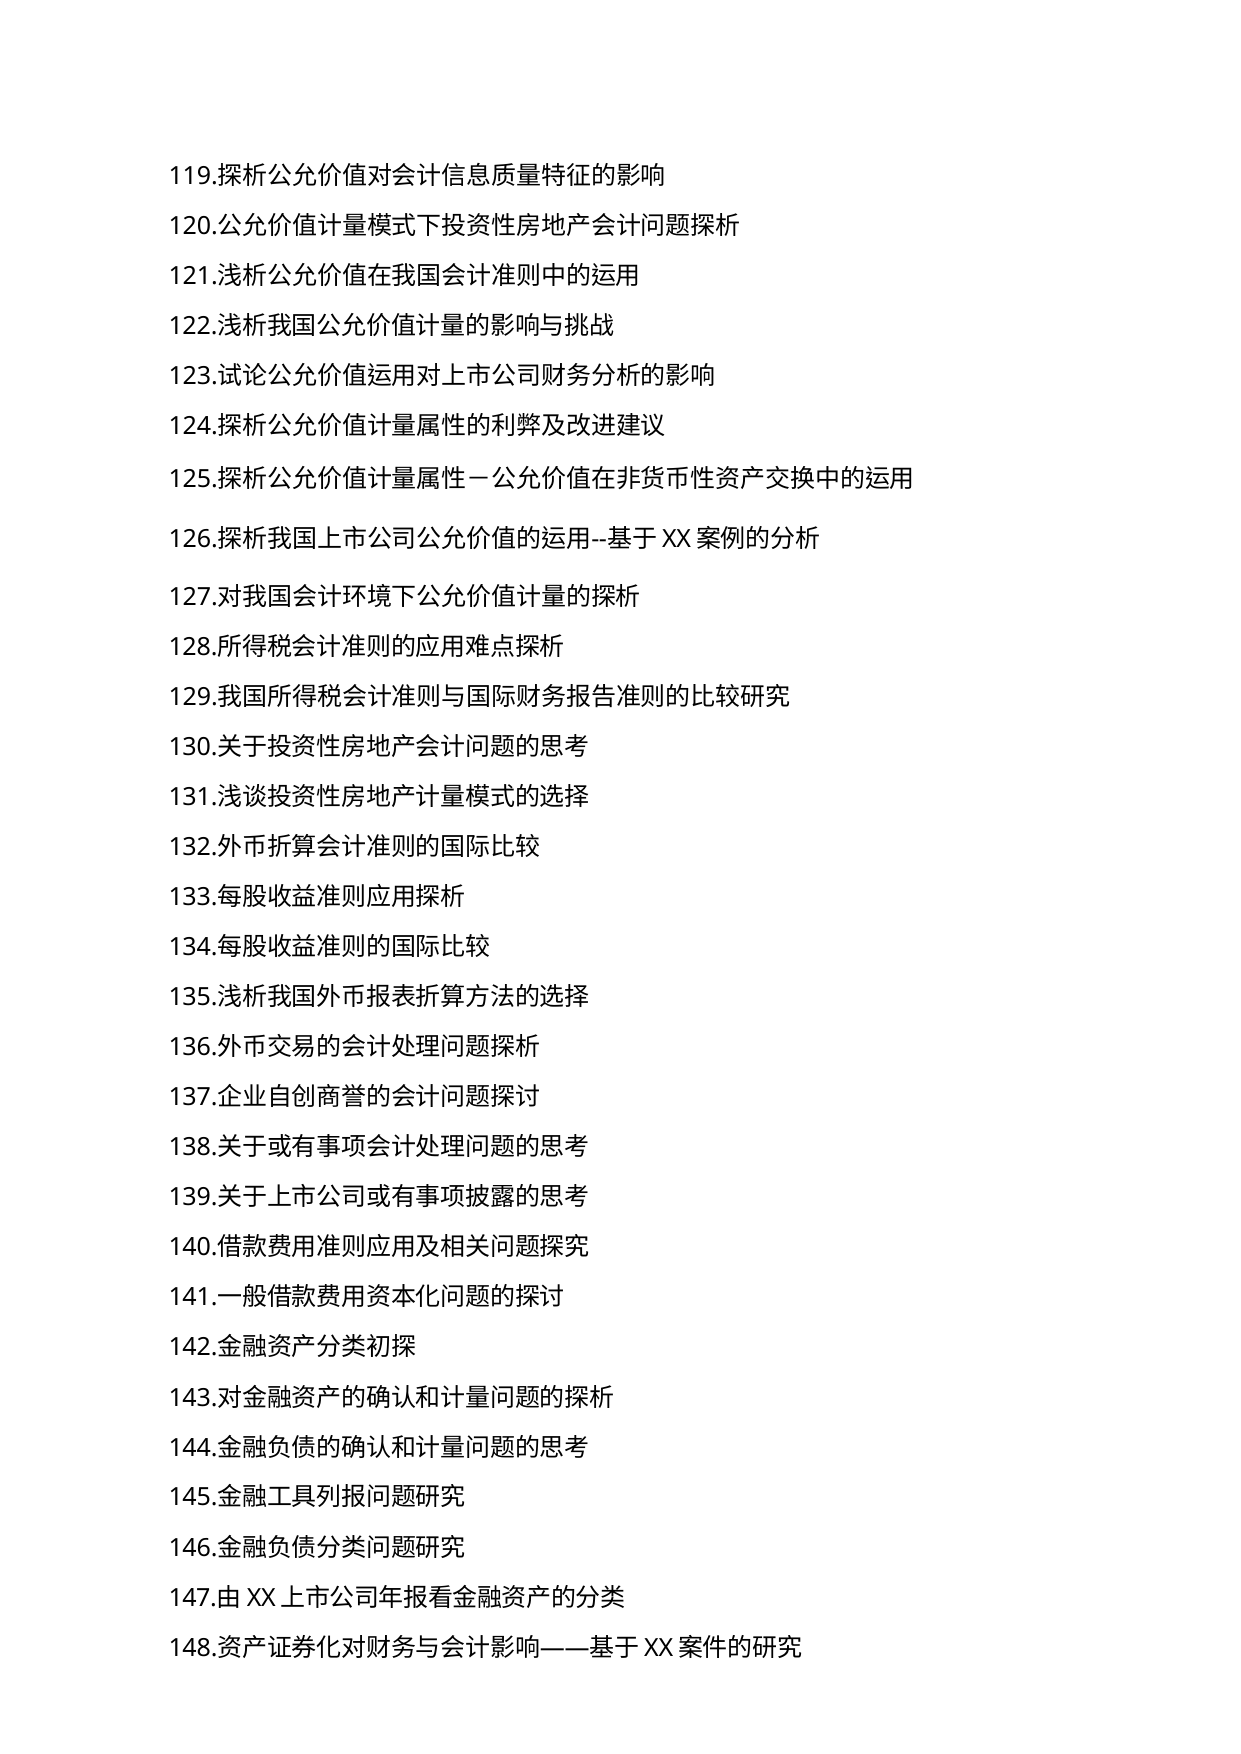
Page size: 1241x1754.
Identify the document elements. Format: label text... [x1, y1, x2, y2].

text 119.探析公允价值对会计信息质量特征的影响 [168, 159, 1054, 190]
text 146.金融负债分类问题研究 [168, 1531, 1054, 1562]
text 133.每股收益准则应用探析 [168, 881, 1054, 912]
text 137.企业自创商誉的会计问题探讨 [168, 1081, 1054, 1112]
text 140.借款费用准则应用及相关问题探究 [168, 1231, 1054, 1262]
text 121.浅析公允价值在我国会计准则中的运用 [168, 259, 1054, 291]
text 134.每股收益准则的国际比较 [168, 931, 1054, 962]
text 122.浅析我国公允价值计量的影响与挑战 [168, 310, 1054, 341]
text 126.探析我国上市公司公允价值的运用--基于XX案例的分析 [168, 520, 953, 554]
text 142.金融资产分类初探 [168, 1331, 1054, 1362]
text 148.资产证券化对财务与会计影响——基于XX案件的研究 [168, 1631, 1054, 1662]
text 123.试论公允价值运用对上市公司财务分析的影响 [168, 360, 1054, 391]
text 124.探析公允价值计量属性的利弊及改进建议 [168, 410, 1054, 441]
text 144.金融负债的确认和计量问题的思考 [168, 1431, 1054, 1462]
text 138.关于或有事项会计处理问题的思考 [168, 1131, 1054, 1162]
text 120.公允价值计量模式下投资性房地产会计问题探析 [168, 209, 1054, 240]
text 130.关于投资性房地产会计问题的思考 [168, 731, 1054, 762]
text 128.所得税会计准则的应用难点探析 [168, 631, 1054, 661]
text 129.我国所得税会计准则与国际财务报告准则的比较研究 [168, 681, 1054, 712]
text 136.外币交易的会计处理问题探析 [168, 1031, 1054, 1062]
text 145.金融工具列报问题研究 [168, 1481, 1054, 1512]
text 125.探析公允价值计量属性－公允价值在非货币性资产交换中的运用 [168, 460, 953, 494]
text 132.外币折算会计准则的国际比较 [168, 831, 1054, 862]
text 141.一般借款费用资本化问题的探讨 [168, 1281, 1054, 1312]
text 135.浅析我国外币报表折算方法的选择 [168, 981, 1054, 1012]
text 131.浅谈投资性房地产计量模式的选择 [168, 781, 1054, 812]
text 139.关于上市公司或有事项披露的思考 [168, 1181, 1054, 1212]
text 147.由XX上市公司年报看金融资产的分类 [168, 1581, 1054, 1612]
text 127.对我国会计环境下公允价值计量的探析 [168, 580, 1054, 611]
text 143.对金融资产的确认和计量问题的探析 [168, 1381, 1054, 1412]
